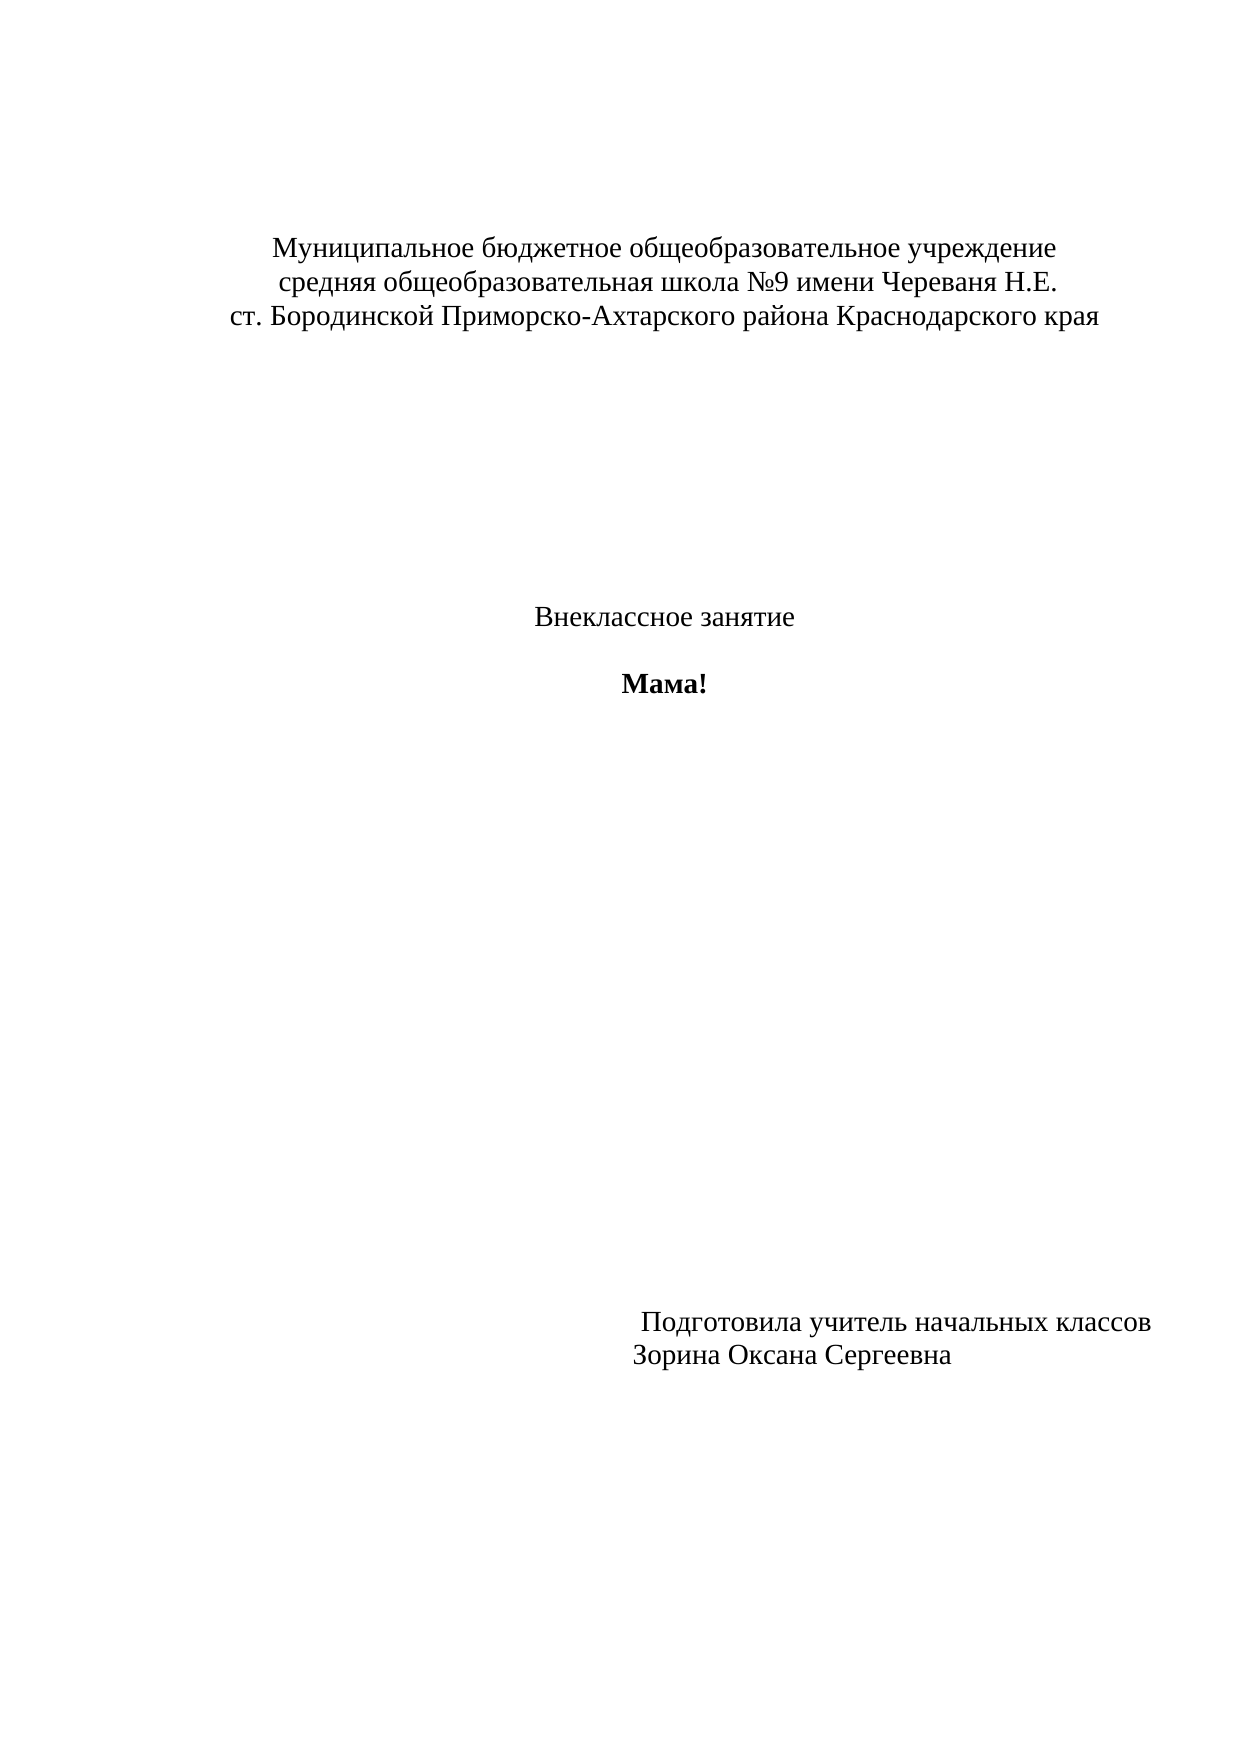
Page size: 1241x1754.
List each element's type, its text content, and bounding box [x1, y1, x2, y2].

text Мама! [177, 667, 1152, 700]
text средняя общеобразовательная школа №9 имени Череваня Н.Е. [177, 264, 1152, 298]
text Подготовила учитель начальных классов [177, 1304, 1152, 1337]
text ст. Бородинской Приморско-Ахтарского района Краснодарского края [177, 298, 1152, 331]
text Зорина Оксана Сергеевна [177, 1337, 1152, 1371]
text Внеклассное занятие [177, 599, 1152, 633]
text Муниципальное бюджетное общеобразовательное учреждение [177, 231, 1152, 264]
